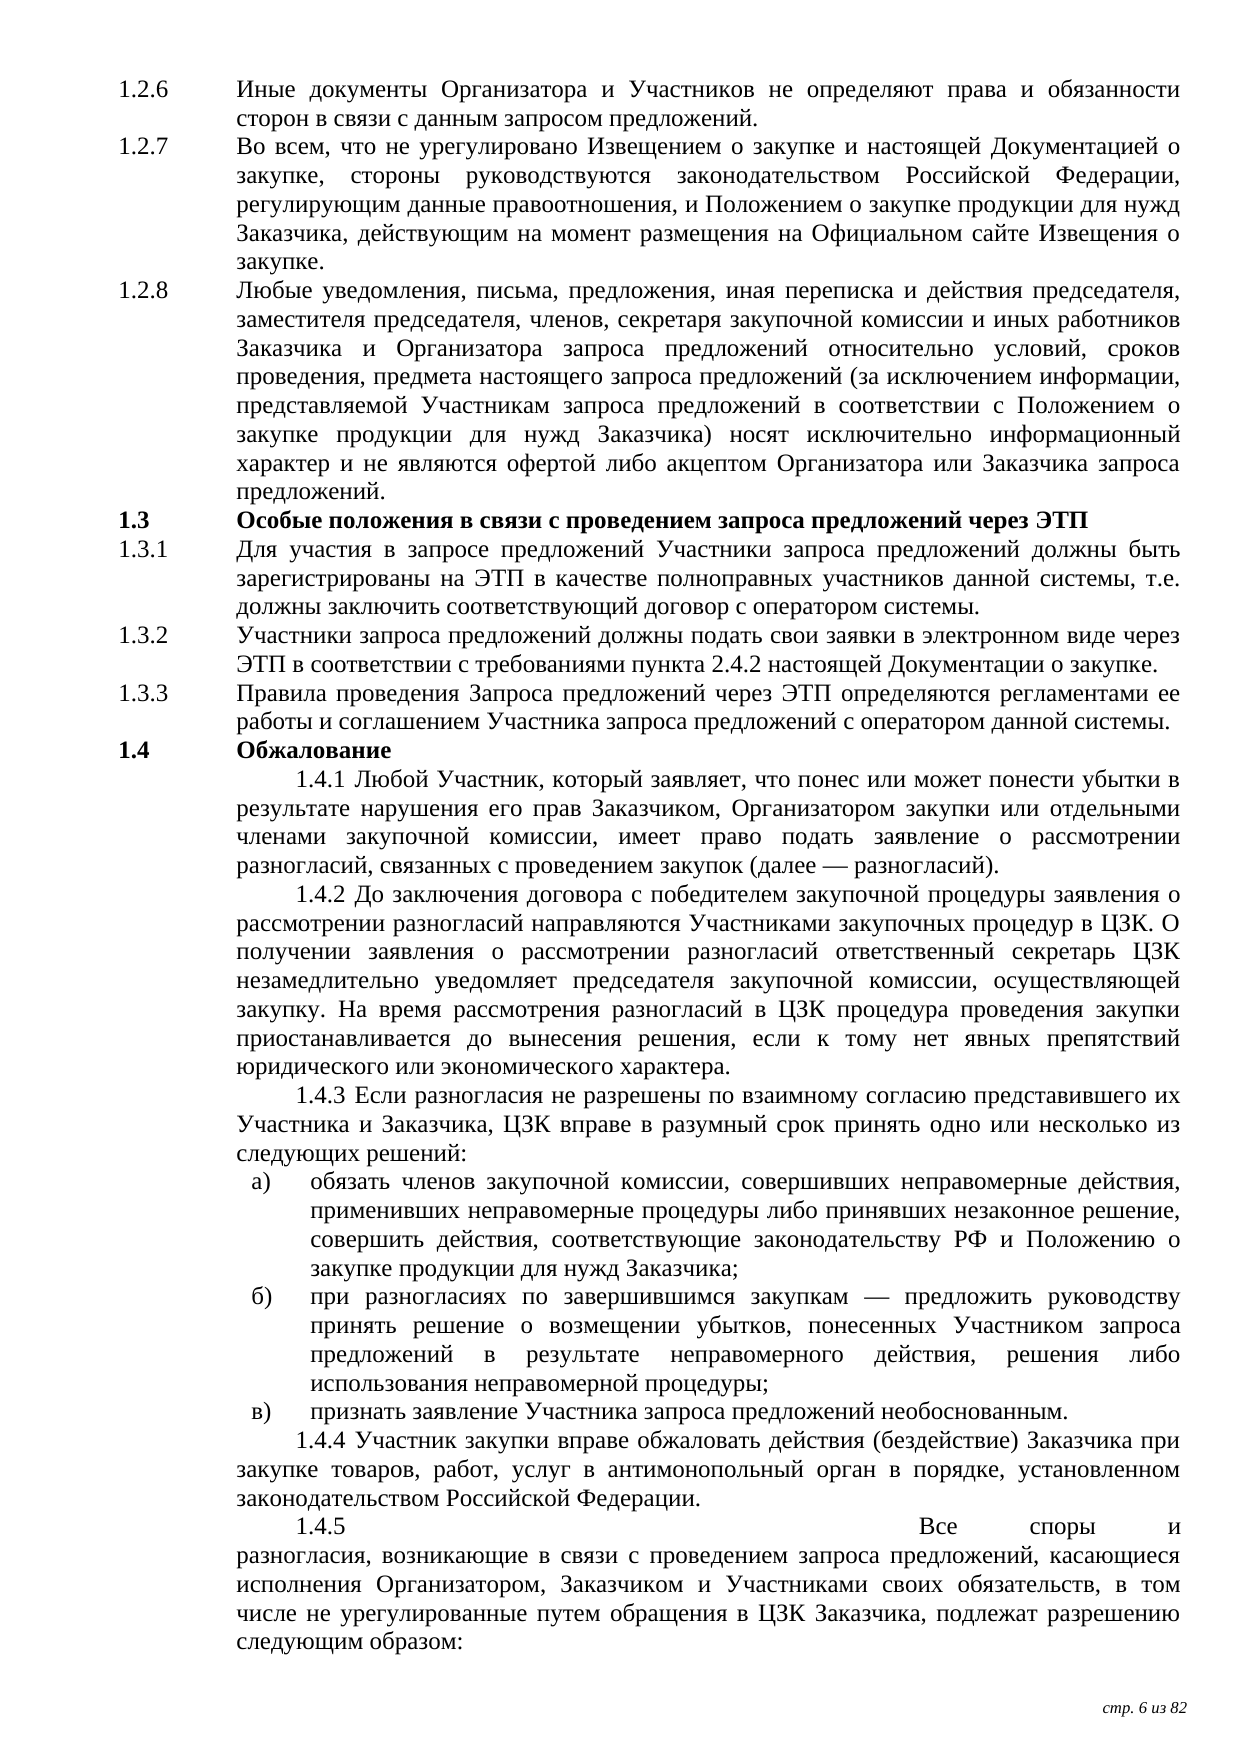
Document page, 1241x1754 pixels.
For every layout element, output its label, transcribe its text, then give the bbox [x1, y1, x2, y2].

list Во всем, что не урегулировано Извещением о закупке и настоящей Документацией о закупке, стороны руководствуются законодательством Российской Федерации, регулирующим данные правоотношения, и Положением о закупке продукции для нужд Заказчика, действующим на момент размещения на Официальном сайте Извещения о закупке. [118, 131, 1181, 275]
list Для участия в запросе предложений Участники запроса предложений должны быть зарегистрированы на ЭТП в качестве полноправных участников данной системы, т.е. должны заключить соответствующий договор с оператором системы. [118, 534, 1181, 620]
list Иные документы Организатора и Участников не определяют права и обязанности сторон в связи с данным запросом предложений. [118, 74, 1181, 131]
subtitle Обжалование [118, 735, 1181, 764]
list при разногласиях по завершившимся закупкам — предложить руководству принять решение о возмещении убытков, понесенных Участником запроса предложений в результате неправомерного действия, решения либо использования неправомерной процедуры; [251, 1281, 1181, 1396]
list Любые уведомления, письма, предложения, иная переписка и действия председателя, заместителя председателя, членов, секретаря закупочной комиссии и иных работников Заказчика и Организатора запроса предложений относительно условий, сроков проведения, предмета настоящего запроса предложений (за исключением информации, представляемой Участникам запроса предложений в соответствии с Положением о закупке продукции для нужд Заказчика) носят исключительно информационный характер и не являются офертой либо акцептом Организатора или Заказчика запроса предложений. [118, 275, 1181, 505]
text Участник закупки вправе обжаловать действия (бездействие) Заказчика при закупке товаров, работ, услуг в антимонопольный орган в порядке, установленном законодательством Российской Федерации. [236, 1425, 1181, 1511]
subtitle Особые положения в связи с проведением запроса предложений через ЭТП [118, 505, 1181, 534]
text Все споры и разногласия, возникающие в связи с проведением запроса предложений, касающиеся исполнения Организатором, Заказчиком и Участниками своих обязательств, в том числе не урегулированные путем обращения в ЦЗК Заказчика, подлежат разрешению следующим образом: [236, 1511, 1181, 1655]
list Участники запроса предложений должны подать свои заявки в электронном виде через ЭТП в соответствии с требованиями пункта 2.4.2 настоящей Документации о закупке. [118, 620, 1181, 678]
list обязать членов закупочной комиссии, совершивших неправомерные действия, применивших неправомерные процедуры либо принявших незаконное решение, совершить действия, соответствующие законодательству РФ и Положению о закупке продукции для нужд Заказчика; [251, 1166, 1181, 1281]
text Если разногласия не разрешены по взаимному согласию представившего их Участника и Заказчика, ЦЗК вправе в разумный срок принять одно или несколько из следующих решений: [236, 1080, 1181, 1166]
text До заключения договора с победителем закупочной процедуры заявления о рассмотрении разногласий направляются Участниками закупочных процедур в ЦЗК. О получении заявления о рассмотрении разногласий ответственный секретарь ЦЗК незамедлительно уведомляет председателя закупочной комиссии, осуществляющей закупку. На время рассмотрения разногласий в ЦЗК процедура проведения закупки приостанавливается до вынесения решения, если к тому нет явных препятствий юридического или экономического характера. [236, 879, 1181, 1080]
list признать заявление Участника запроса предложений необоснованным. [251, 1396, 1181, 1425]
text Любой Участник, который заявляет, что понес или может понести убытки в результате нарушения его прав Заказчиком, Организатором закупки или отдельными членами закупочной комиссии, имеет право подать заявление о рассмотрении разногласий, связанных с проведением закупок (далее — разногласий). [236, 764, 1181, 879]
list Правила проведения Запроса предложений через ЭТП определяются регламентами ее работы и соглашением Участника запроса предложений с оператором данной системы. [118, 678, 1181, 735]
